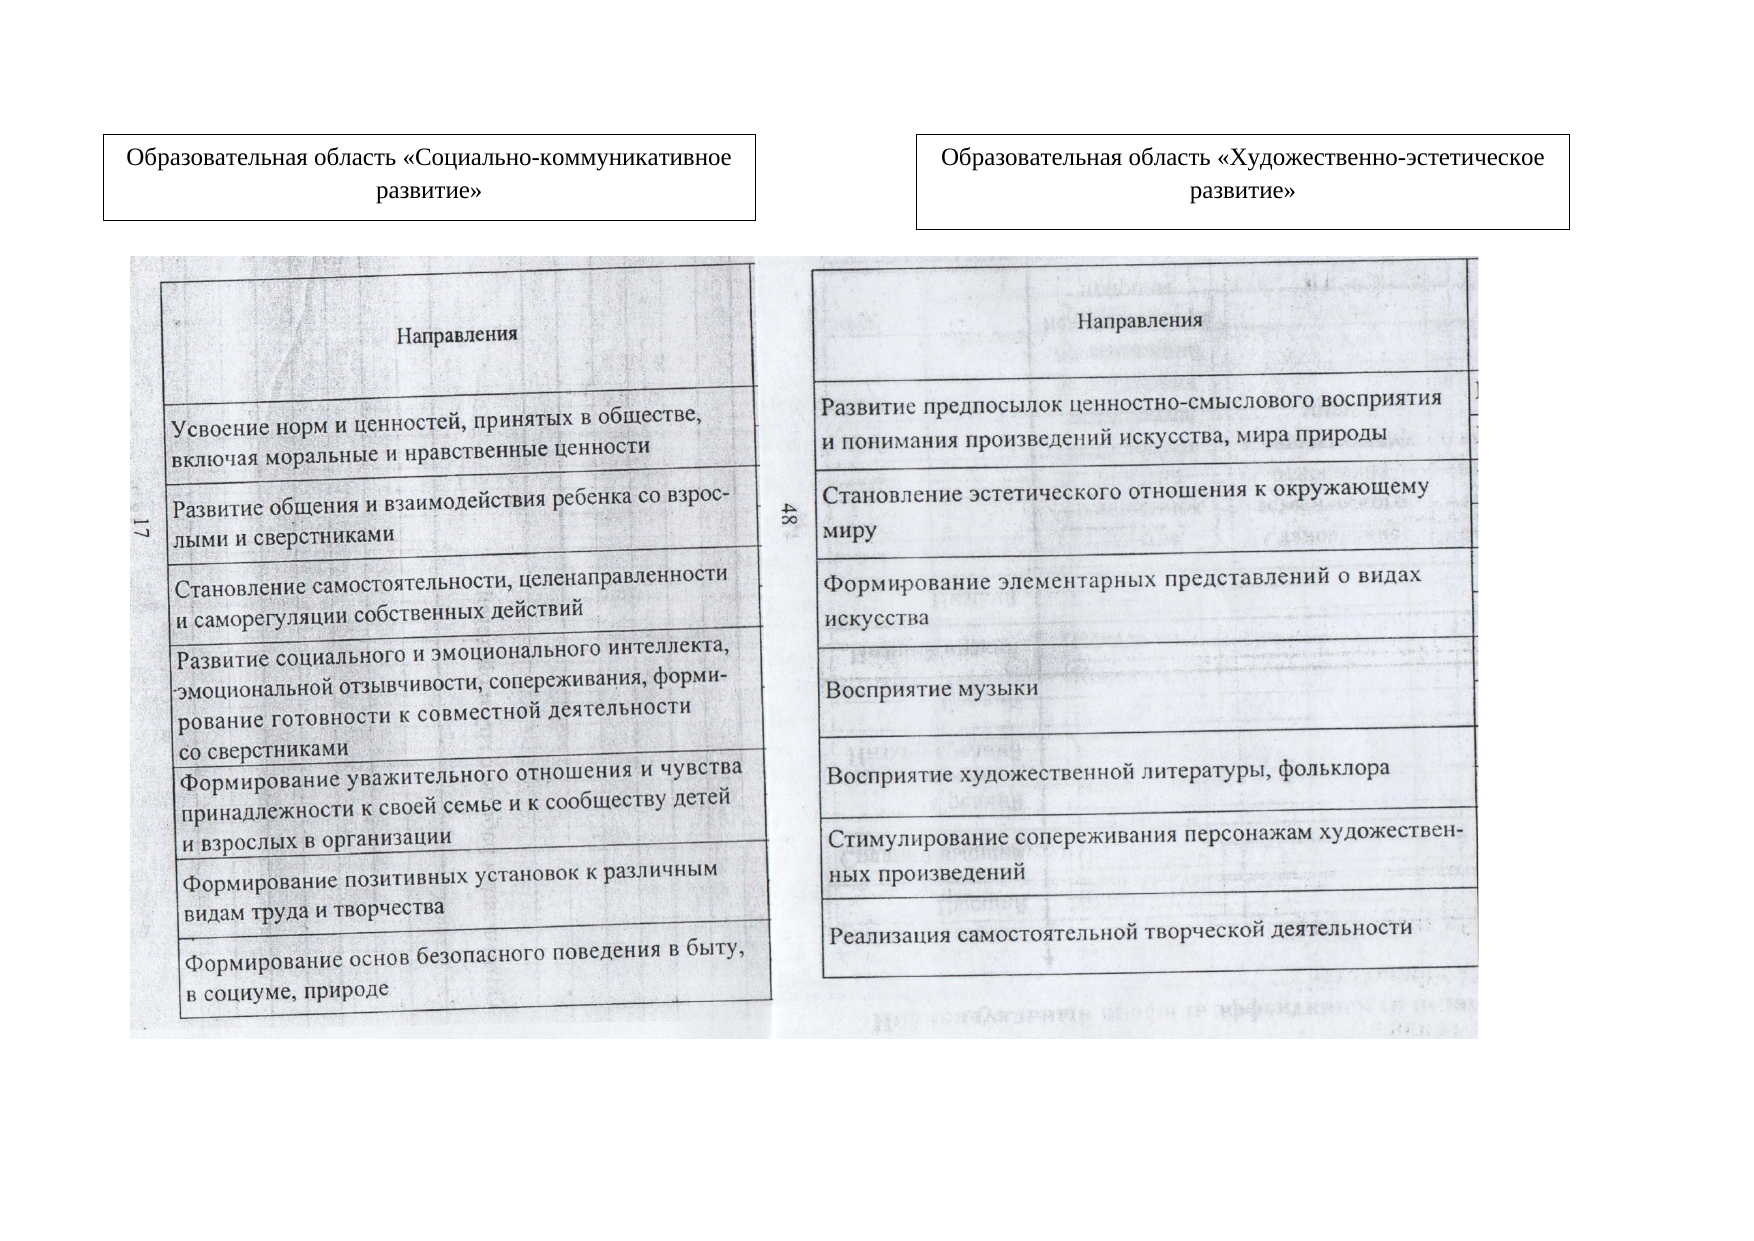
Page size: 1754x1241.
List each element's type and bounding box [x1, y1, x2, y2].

picture [130, 256, 1479, 1039]
